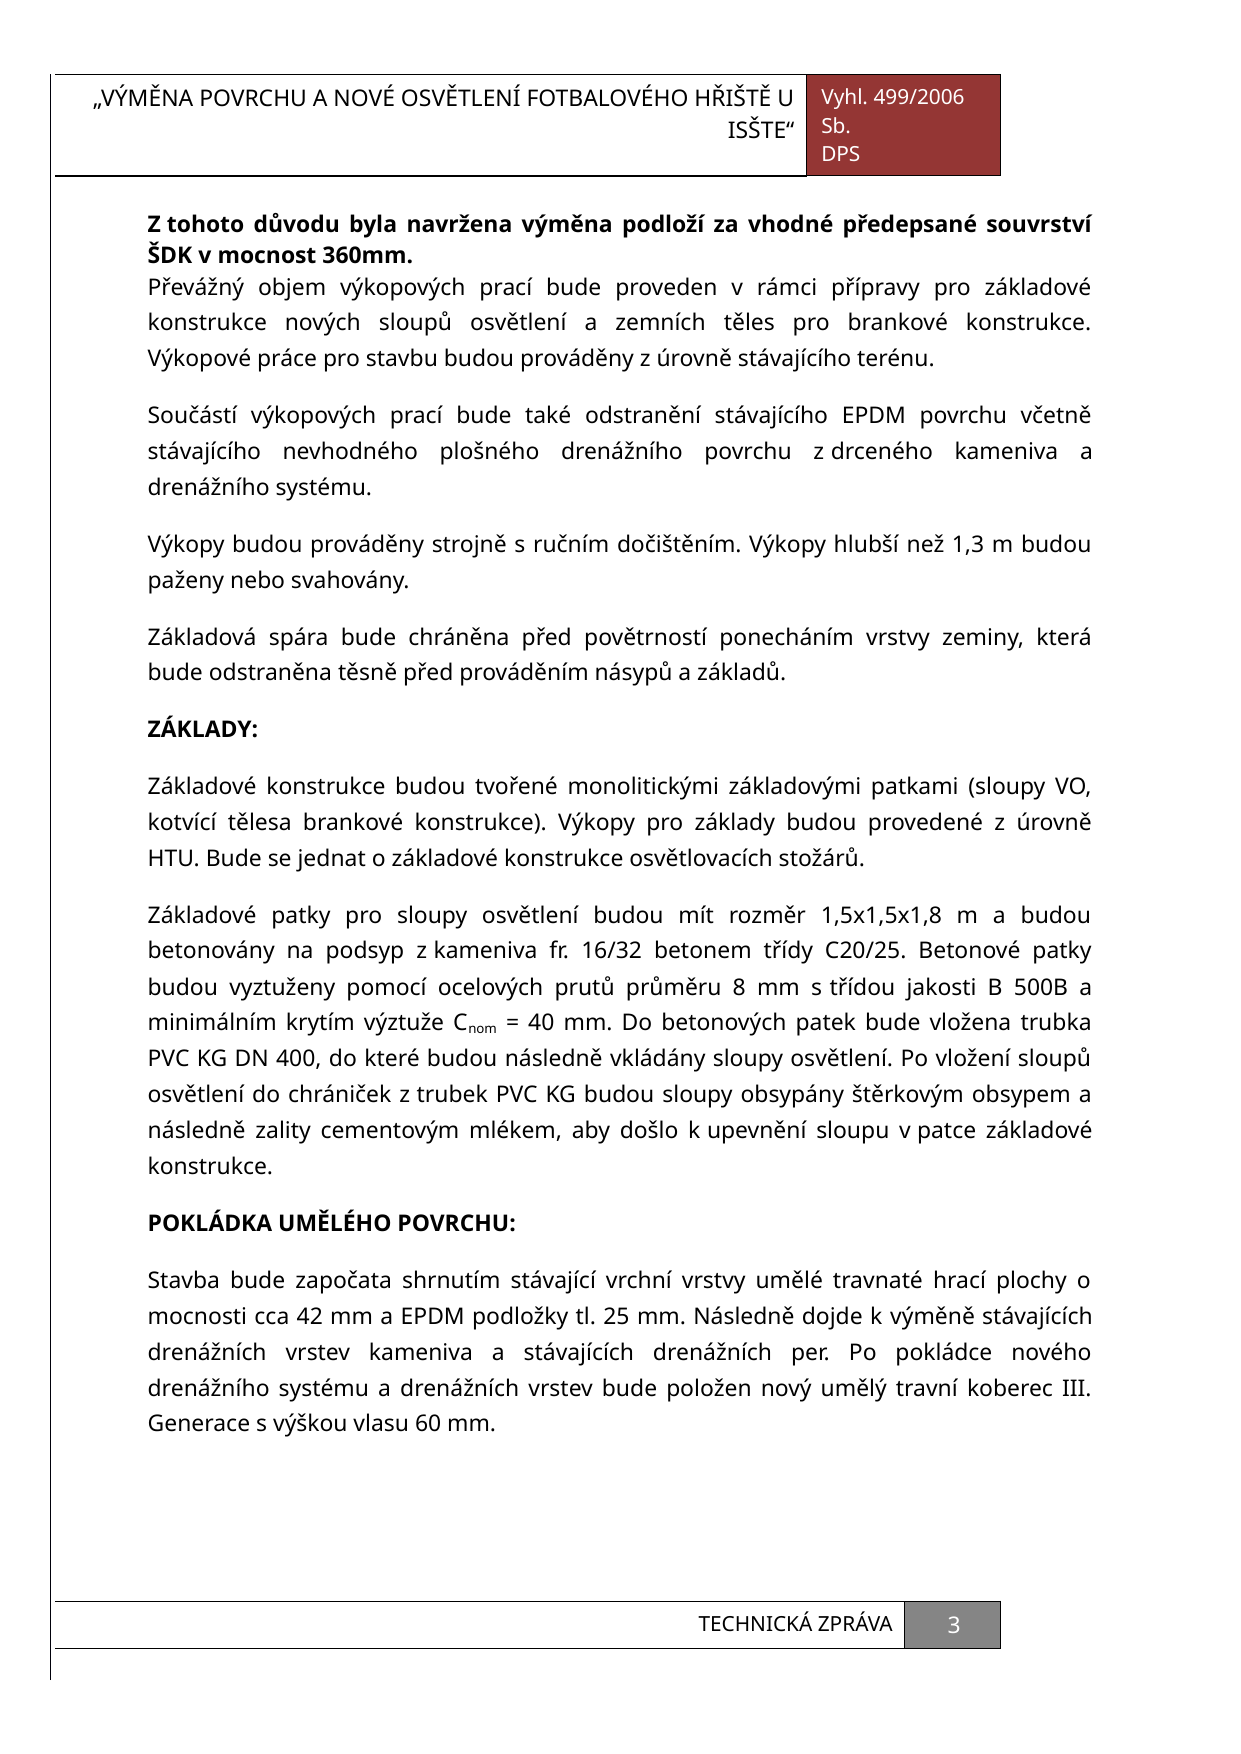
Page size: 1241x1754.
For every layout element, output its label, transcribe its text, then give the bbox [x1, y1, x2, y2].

text Výkopy budou prováděny strojně s ručním dočištěním. Výkopy hlubší než 1,3 m budou paženy nebo svahovány. [147, 528, 1093, 595]
text Stavba bude započata shrnutím stávající vrchní vrstvy umělé travnaté hrací plochy o mocnosti cca 42 mm a EPDM podložky tl. 25 mm. Následně dojde k výměně stávajících drenážních vrstev kameniva a stávajících drenážních per. Po pokládce nového drenážního systému a drenážních vrstev bude položen nový umělý travní koberec III. Generace s výškou vlasu 60 mm. [147, 1264, 1093, 1439]
text POKLÁDKA UMĚLÉHO POVRCHU: [147, 1207, 1093, 1238]
text ZÁKLADY: [147, 713, 1093, 744]
text Základová spára bude chráněna před povětrností ponecháním vrstvy zeminy, která bude odstraněna těsně před prováděním násypů a základů. [147, 620, 1093, 688]
text Základové konstrukce budou tvořené monolitickými základovými patkami (sloupy VO, kotvící tělesa brankové konstrukce). Výkopy pro základy budou provedené z úrovně HTU. Bude se jednat o základové konstrukce osvětlovacích stožárů. [147, 770, 1093, 873]
text Součástí výkopových prací bude také odstranění stávajícího EPDM povrchu včetně stávajícího nevhodného plošného drenážního povrchu z drceného kameniva a drenážního systému. [147, 399, 1093, 502]
text Základové patky pro sloupy osvětlení budou mít rozměr 1,5x1,5x1,8 m a budou betonovány na podsyp z kameniva fr. 16/32 betonem třídy C20/25. Betonové patky budou vyztuženy pomocí ocelových prutů průměru 8 mm s třídou jakosti B 500B a minimálním krytím výztuže Cnom = 40 mm. Do betonových patek bude vložena trubka PVC KG DN 400, do které budou následně vkládány sloupy osvětlení. Po vložení sloupů osvětlení do chrániček z trubek PVC KG budou sloupy obsypány štěrkovým obsypem a následně zality cementovým mlékem, aby došlo k upevnění sloupu v patce základové konstrukce. [147, 898, 1093, 1181]
text Z tohoto důvodu byla navržena výměna podloží za vhodné předepsané souvrství ŠDK v mocnost 360mm. [147, 208, 1093, 270]
text Převážný objem výkopových prací bude proveden v rámci přípravy pro základové konstrukce nových sloupů osvětlení a zemních těles pro brankové konstrukce. Výkopové práce pro stavbu budou prováděny z úrovně stávajícího terénu. [147, 270, 1093, 373]
